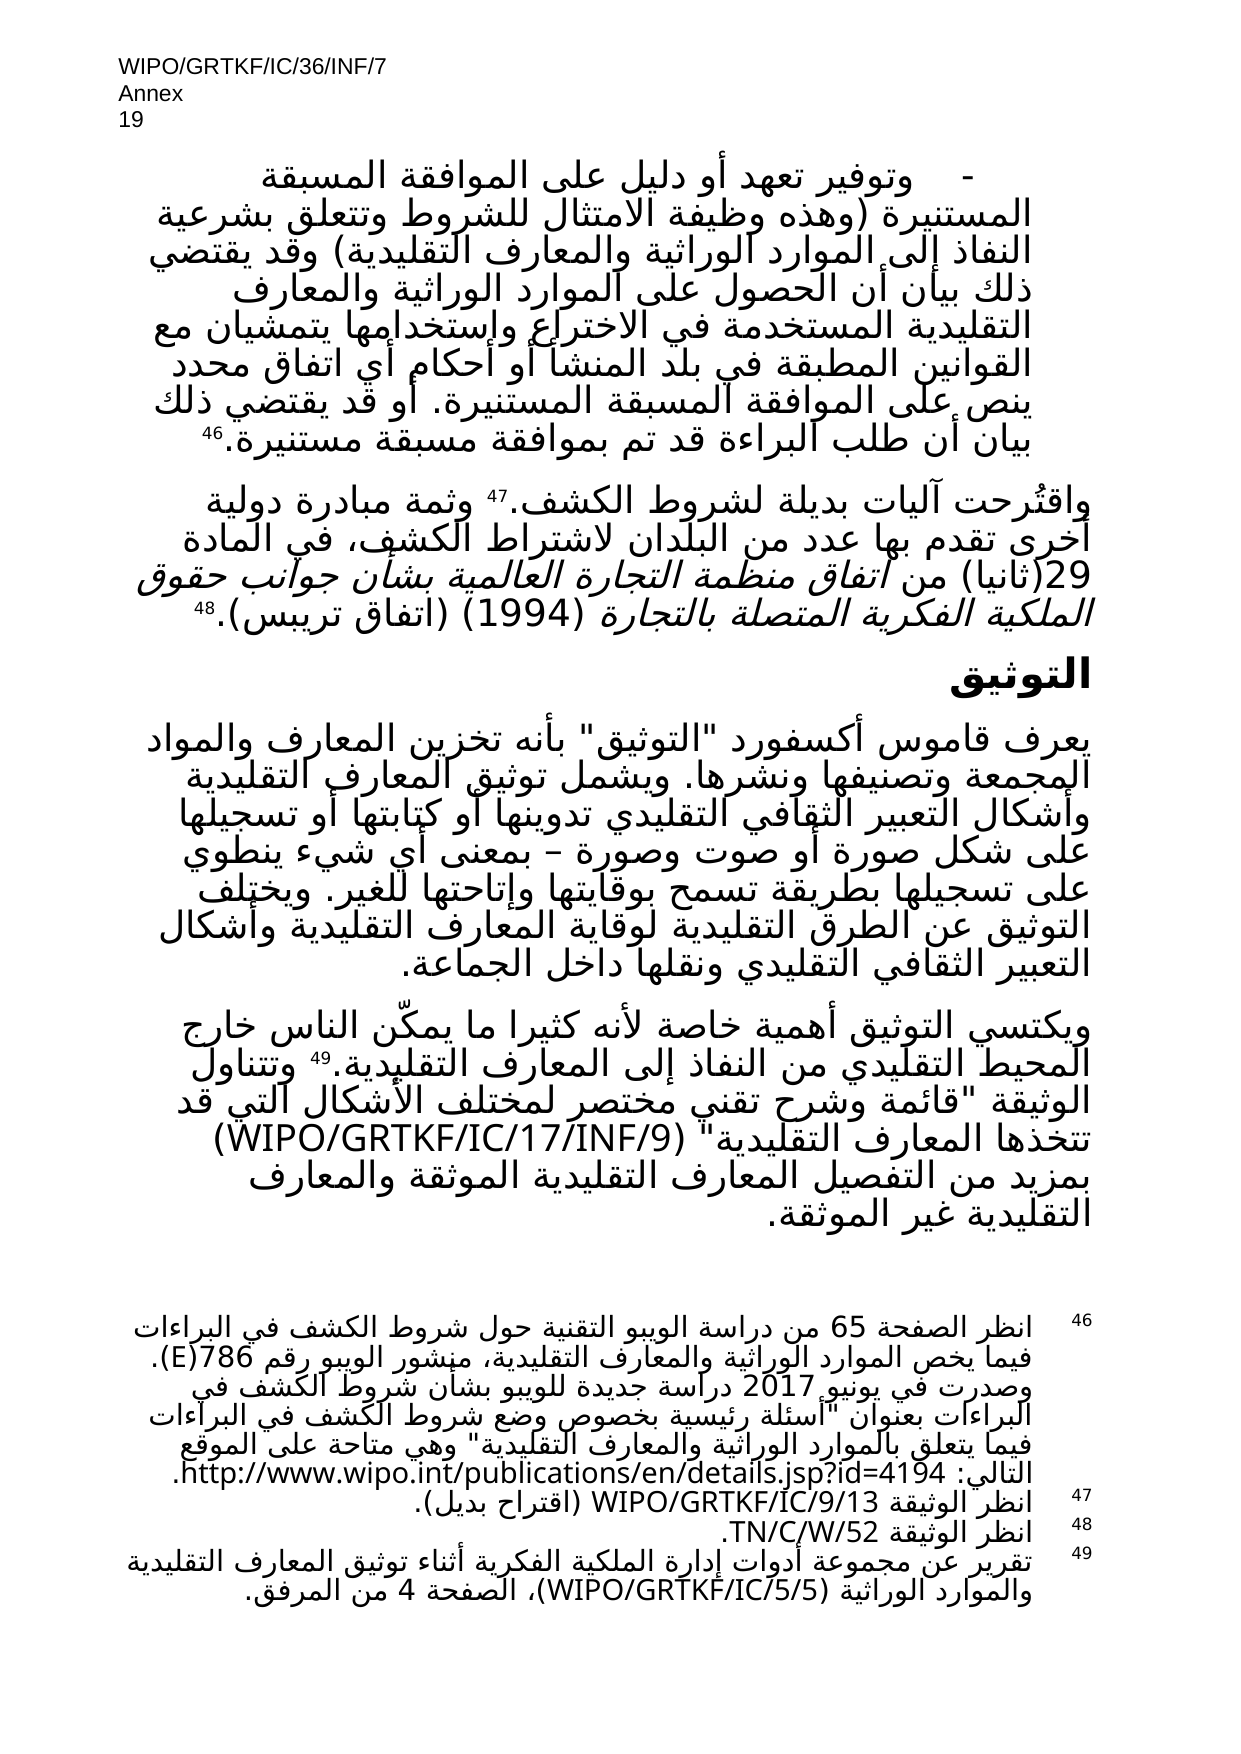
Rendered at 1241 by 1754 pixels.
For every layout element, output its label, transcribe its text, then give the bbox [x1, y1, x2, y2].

text - وتوفير تعهد أو دليل على الموافقة المسبقة المستنيرة (وهذه وظيفة الامتثال للشروط وتتعلق بشرعية النفاذ إلى الموارد الوراثية والمعارف التقليدية) وقد يقتضي ذلك بيان أن الحصول على الموارد الوراثية والمعارف التقليدية المستخدمة في الاختراع واستخدامها يتمشيان مع القوانين المطبقة في بلد المنشأ أو أحكام أي اتفاق محدد ينص على الموافقة المسبقة المستنيرة. أو قد يقتضي ذلك بيان أن طلب البراءة قد تم بموافقة مسبقة مستنيرة. [118, 158, 1033, 458]
text واقتُرحت آليات بديلة لشروط الكشف. وثمة مبادرة دولية أخرى تقدم بها عدد من البلدان لاشتراط الكشف، في المادة 29(ثانيا) من اتفاق منظمة التجارة العالمية بشأن جوانب حقوق الملكية الفكرية المتصلة بالتجارة (1994) (اتفاق تريبس). [118, 483, 1092, 633]
text يعرف قاموس أكسفورد "التوثيق" بأنه تخزين المعارف والمواد المجمعة وتصنيفها ونشرها. ويشمل توثيق المعارف التقليدية وأشكال التعبير الثقافي التقليدي تدوينها أو كتابتها أو تسجيلها على شكل صورة أو صوت وصورة – بمعنى أي شيء ينطوي على تسجيلها بطريقة تسمح بوقايتها وإتاحتها للغير. ويختلف التوثيق عن الطرق التقليدية لوقاية المعارف التقليدية وأشكال التعبير الثقافي التقليدي ونقلها داخل الجماعة. [118, 721, 1092, 983]
text ويكتسي التوثيق أهمية خاصة لأنه كثيرا ما يمكّن الناس خارج المحيط التقليدي من النفاذ إلى المعارف التقليدية. وتتناول الوثيقة "قائمة وشرح تقني مختصر لمختلف الأشكال التي قد تتخذها المعارف التقليدية" (WIPO/GRTKF/IC/17/INF/9) بمزيد من التفصيل المعارف التقليدية الموثقة والمعارف التقليدية غير الموثقة. [118, 1008, 1092, 1233]
text التوثيق [1036, 658, 1092, 696]
text التوثيق [118, 658, 1067, 696]
